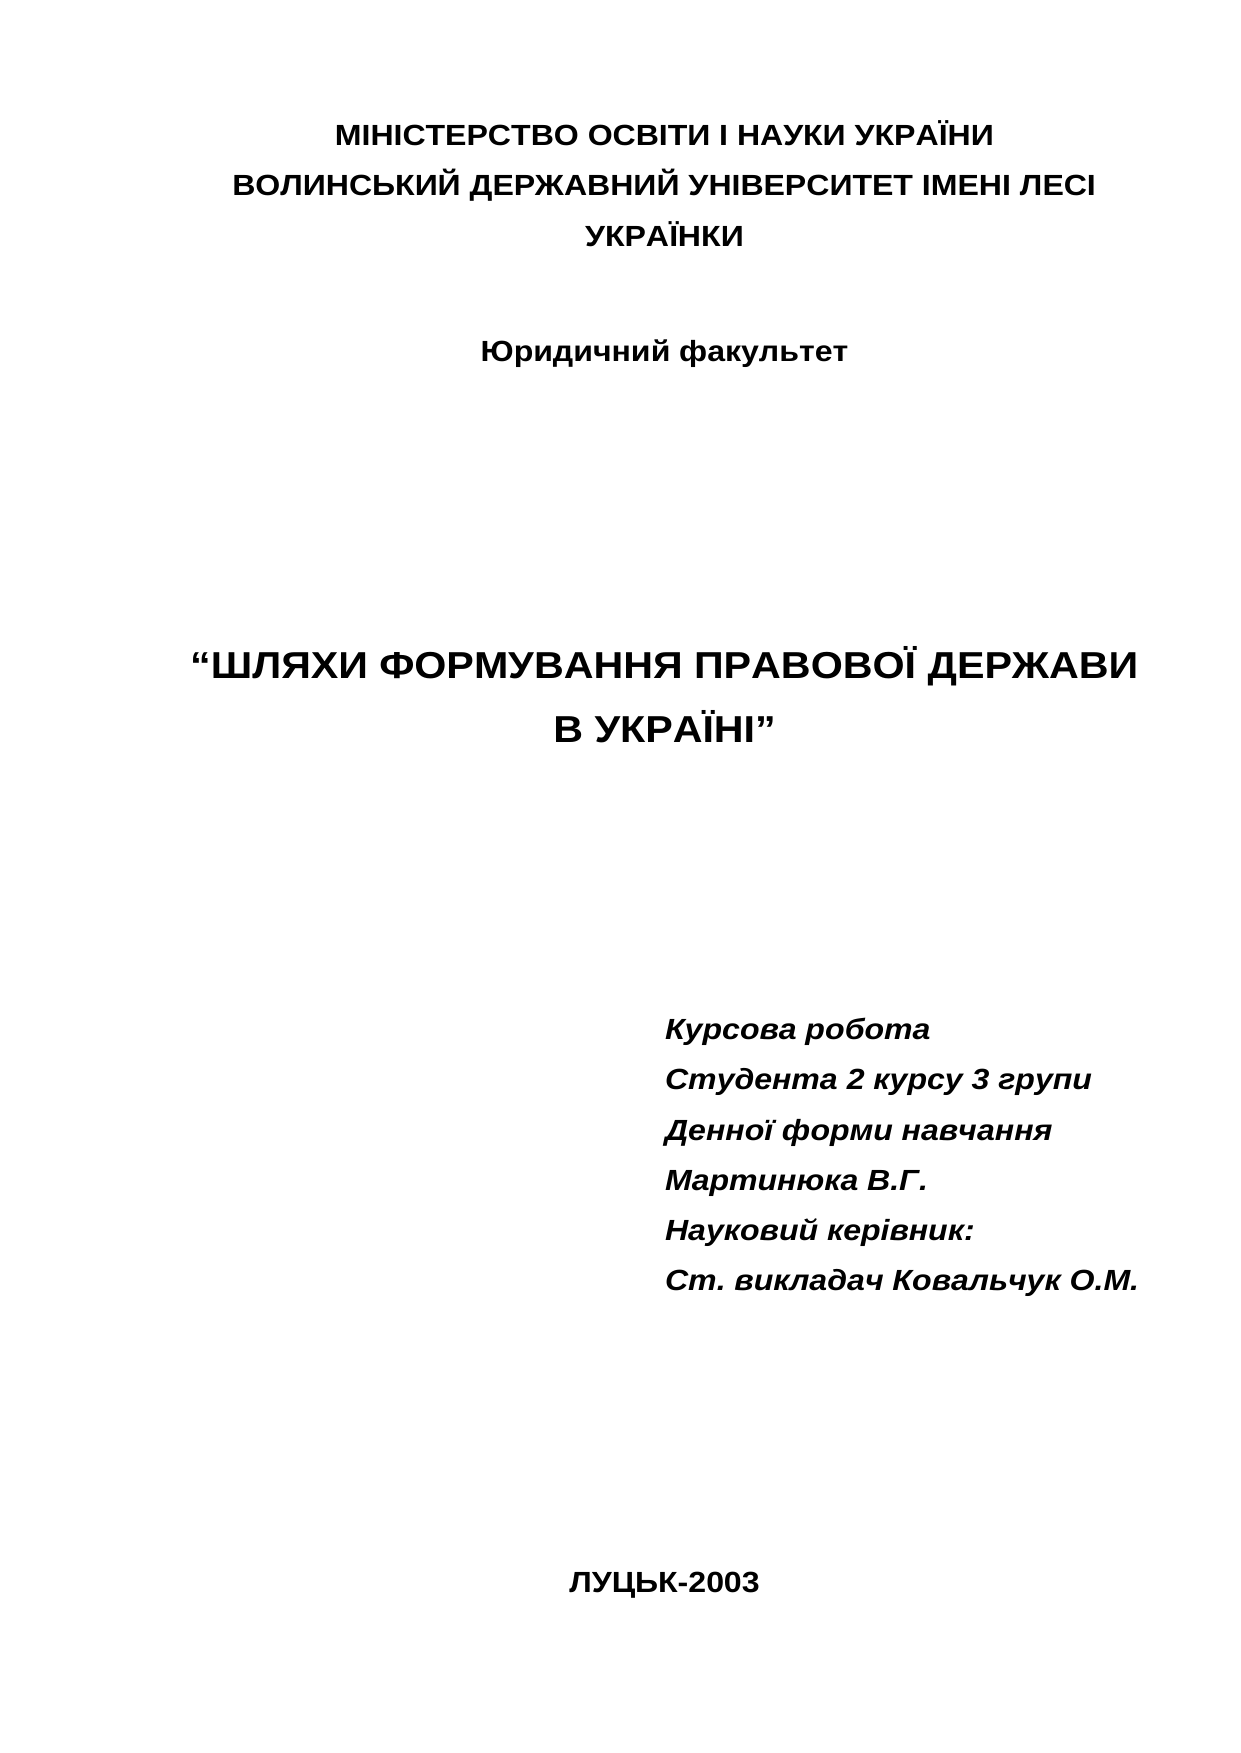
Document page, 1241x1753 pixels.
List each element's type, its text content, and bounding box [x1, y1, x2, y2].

text Мартинюка В.Г. [177, 1163, 1152, 1196]
text ЛУЦЬК-2003План [177, 1565, 1152, 1599]
text Курсова робота [177, 1012, 1152, 1045]
text ВОЛИНСЬКИЙ ДЕРЖАВНИЙ УНІВЕРСИТЕТ ІМЕНІ ЛЕСІ УКРАЇНКИ [177, 168, 1152, 252]
text Юридичний факультет [177, 334, 1152, 367]
text МІНІСТЕРСТВО ОСВІТИ І НАУКИ УКРАЇНИ [177, 118, 1152, 152]
text Денної форми навчання [177, 1112, 1152, 1146]
text “ШЛЯХИ ФОРМУВАННЯ ПРАВОВОЇ ДЕРЖАВИ В УКРАЇНІ” [177, 643, 1152, 751]
text Студента 2 курсу 3 групи [177, 1062, 1152, 1096]
text Ст. викладач Ковальчук О.М. [177, 1263, 1152, 1297]
text Науковий керівник: [177, 1213, 1152, 1247]
